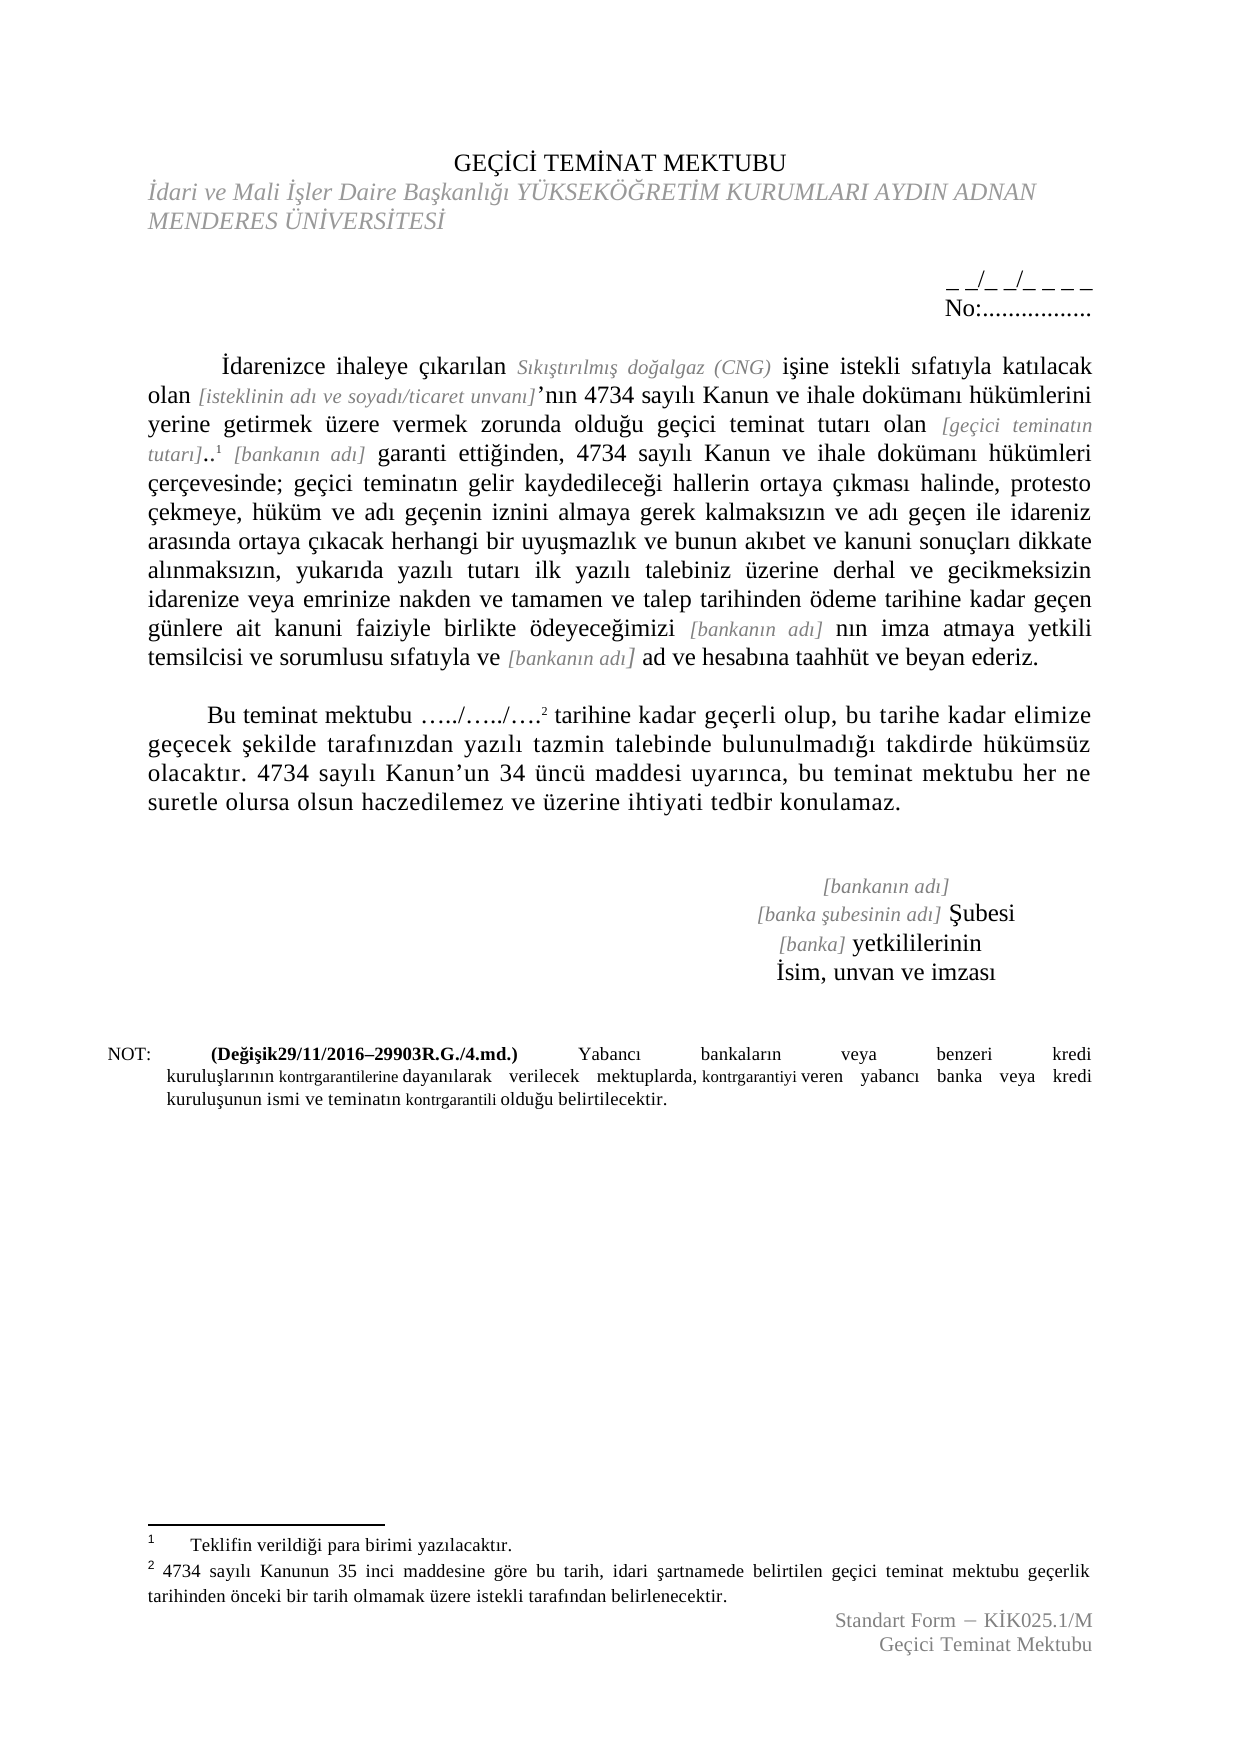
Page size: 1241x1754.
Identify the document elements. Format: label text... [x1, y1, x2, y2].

text [bankanın adı] [679, 874, 1092, 898]
text NOT: (Değişik29/11/2016–29903R.G./4.md.) Yabancı bankaların veya benzeri kredi kuruluşlarının kontrgarantilerine dayanılarak verilecek mektuplarda, kontrgarantiyi veren yabancı banka veya kredi kuruluşunun ismi ve teminatın kontrgarantili olduğu belirtilecektir. [107, 1043, 1092, 1109]
text _ _/_ _/_ _ _ _ [148, 264, 1092, 293]
text No:................. [148, 293, 1092, 322]
text İsim, unvan ve imzası [679, 956, 1092, 986]
subtitle GEÇİCİ TEMİNAT MEKTUBU [148, 148, 1092, 177]
text [banka] yetkililerinin [148, 927, 1092, 956]
text İdarenizce ihaleye çıkarılan Sıkıştırılmış doğalgaz (CNG) işine istekli sıfatıyla katılacak olan [isteklinin adı ve soyadı/ticaret unvanı]’nın 4734 sayılı Kanun ve ihale dokümanı hükümlerini yerine getirmek üzere vermek zorunda olduğu geçici teminat tutarı olan [geçici teminatın tutarı].. [bankanın adı] garanti ettiğinden, 4734 sayılı Kanun ve ihale dokümanı hükümleri çerçevesinde; geçici teminatın gelir kaydedileceği hallerin ortaya çıkması halinde, protesto çekmeye, hüküm ve adı geçenin iznini almaya gerek kalmaksızın ve adı geçen ile idareniz arasında ortaya çıkacak herhangi bir uyuşmazlık ve bunun akıbet ve kanuni sonuçları dikkate alınmaksızın, yukarıda yazılı tutarı ilk yazılı talebiniz üzerine derhal ve gecikmeksizin idarenize veya emrinize nakden ve tamamen ve talep tarihinden ödeme tarihine kadar geçen günlere ait kanuni faiziyle birlikte ödeyeceğimizi [bankanın adı] nın imza atmaya yetkili temsilcisi ve sorumlusu sıfatıyla ve [bankanın adı] ad ve hesabına taahhüt ve beyan ederiz. [148, 351, 1092, 671]
text İdari ve Mali İşler Daire Başkanlığı YÜKSEKÖĞRETİM KURUMLARI AYDIN ADNAN MENDERES ÜNİVERSİTESİ [148, 177, 1092, 235]
text Bu teminat mektubu …../…../…. tarihine kadar geçerli olup, bu tarihe kadar elimize geçecek şekilde tarafınızdan yazılı tazmin talebinde bulunulmadığı takdirde hükümsüz olacaktır. 4734 sayılı Kanun’un 34 üncü maddesi uyarınca, bu teminat mektubu her ne suretle olursa olsun haczedilemez ve üzerine ihtiyati tedbir konulamaz. [148, 700, 1092, 816]
text [banka şubesinin adı] Şubesi [679, 898, 1092, 927]
